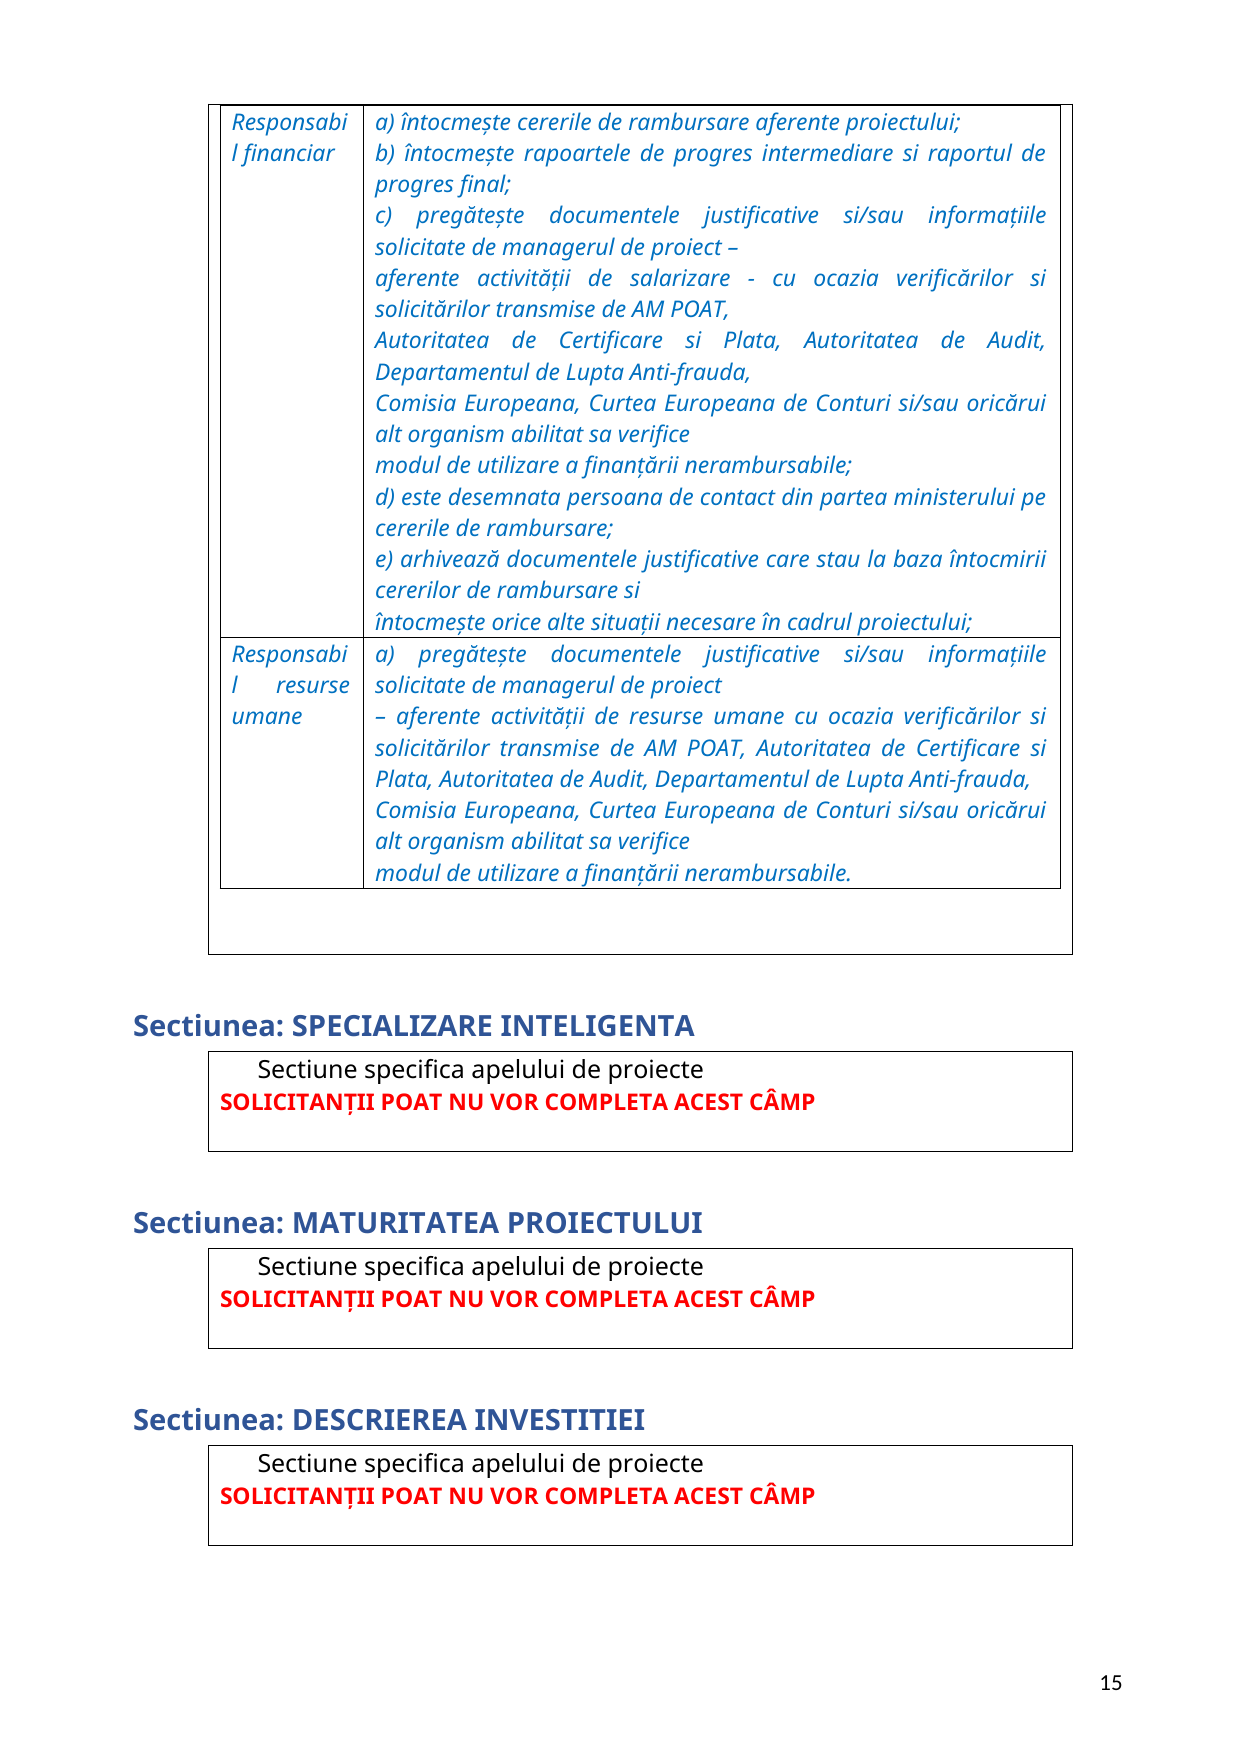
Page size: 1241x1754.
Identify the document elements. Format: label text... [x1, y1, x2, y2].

table_header Sectiune specifica apelului de proiecte SOLICITANȚII POAT NU VOR COMPLETA ACEST CÂMP [209, 1052, 1072, 1151]
subtitle Sectiunea: SPECIALIZARE INTELIGENTA [133, 1005, 1122, 1045]
subtitle Sectiunea: DESCRIEREA INVESTITIEI [133, 1399, 1122, 1439]
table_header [209, 105, 1072, 954]
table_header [209, 1249, 1072, 1348]
subtitle Sectiunea: MATURITATEA PROIECTULUI [133, 1202, 1122, 1242]
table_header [209, 1446, 1072, 1545]
